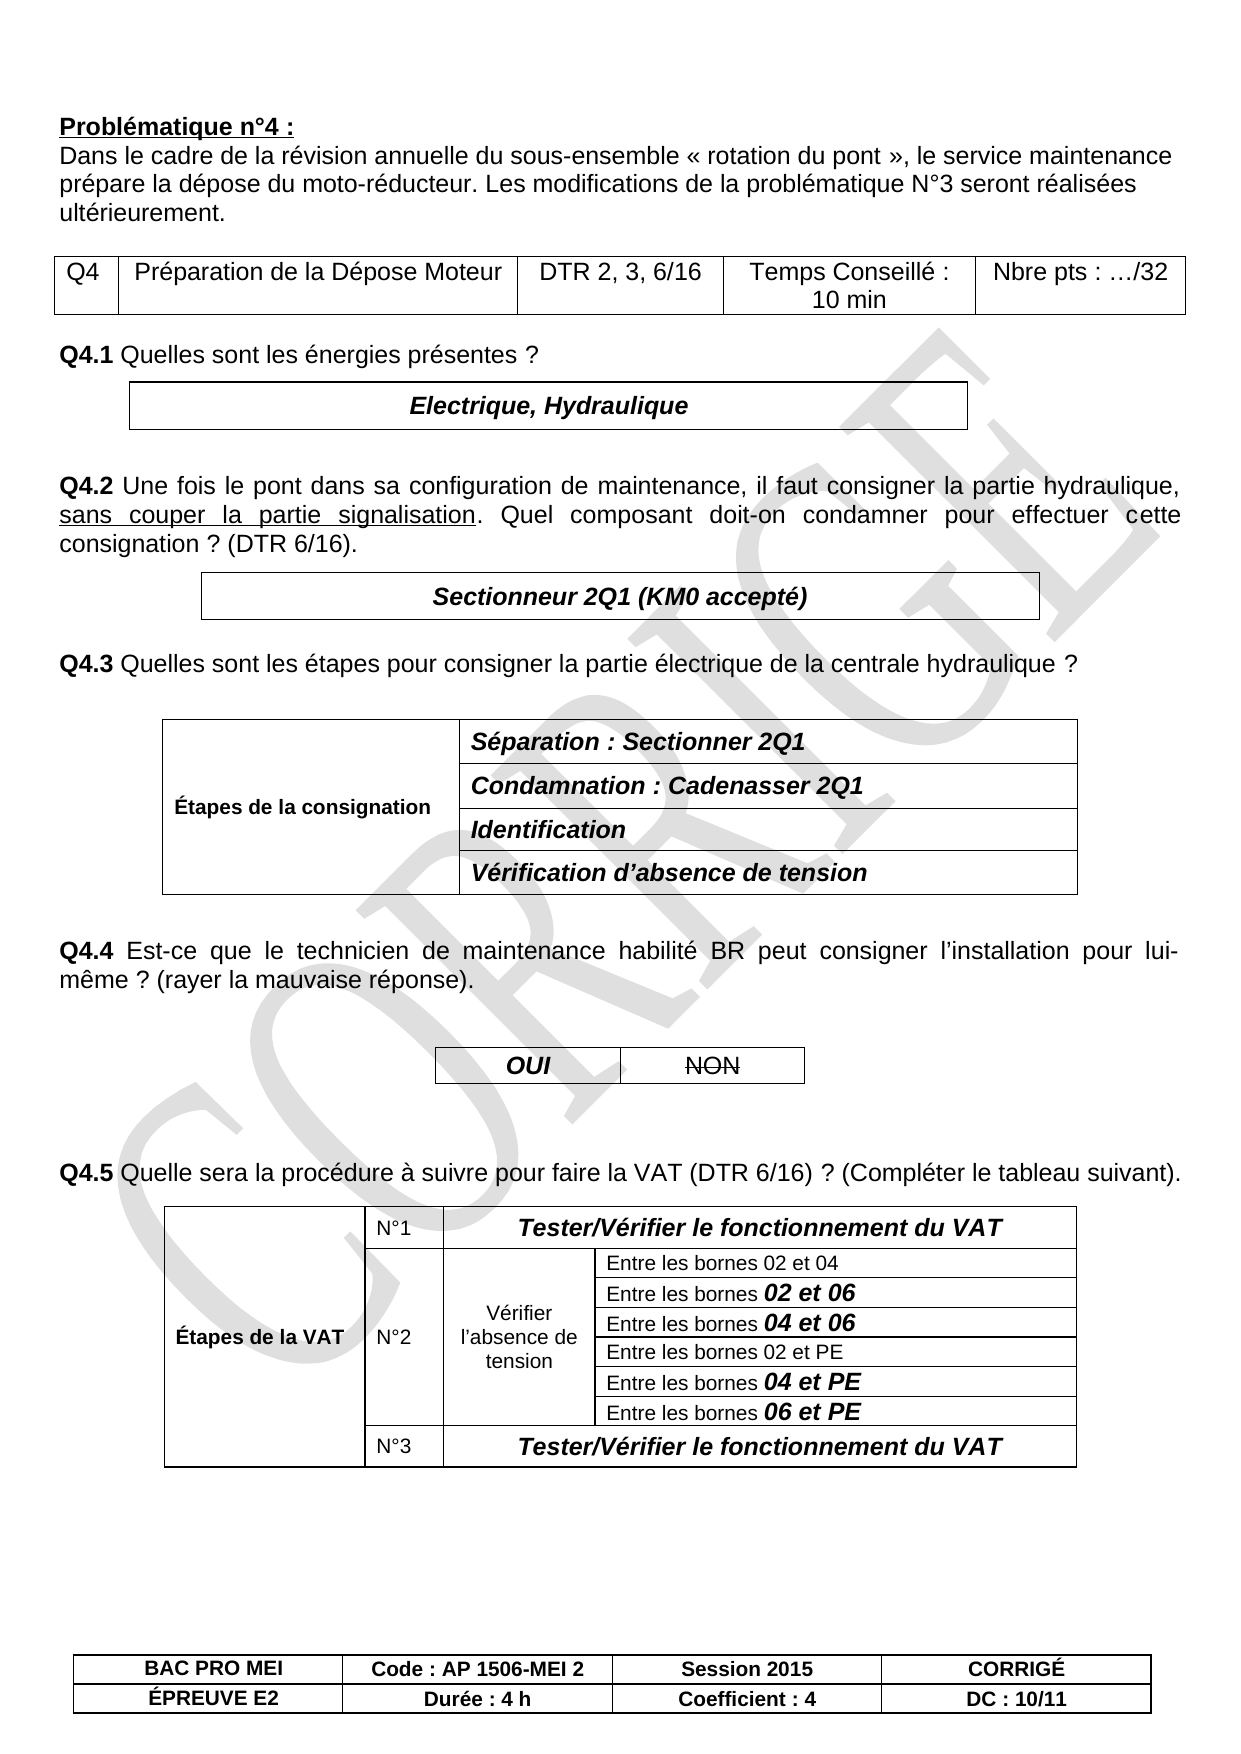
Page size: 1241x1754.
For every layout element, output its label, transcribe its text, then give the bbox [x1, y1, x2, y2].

table_cell Entre les bornes 04 et PE [596, 1367, 1076, 1396]
table_header Étapes de la consignation [163, 720, 459, 893]
table_cell Identification [460, 809, 1077, 850]
table_cell N°3 [366, 1426, 443, 1466]
text Problématique n°4 : [59, 112, 1181, 141]
table_cell Tester/Vérifier le fonctionnement du VAT [444, 1426, 1076, 1466]
table_header Nbre pts : …/32 [976, 257, 1185, 314]
table_header Préparation de la Dépose Moteur [119, 257, 517, 314]
table_header Q4 [55, 257, 118, 314]
table_header DTR 2, 3, 6/16 [518, 257, 723, 314]
table_header Étapes de la VAT [165, 1207, 364, 1466]
table_header Séparation : Sectionner 2Q1 [460, 720, 1077, 763]
text Q4.1 Quelles sont les énergies présentes ? [59, 340, 1181, 369]
table_header OUI [436, 1048, 620, 1083]
table_header Electrique, Hydraulique [130, 383, 967, 429]
table_cell Condamnation : Cadenasser 2Q1 [460, 764, 1077, 808]
table_header Temps Conseillé : 10 min [724, 257, 975, 314]
table_cell Entre les bornes 02 et 04 [596, 1249, 1076, 1277]
table_cell Entre les bornes 06 et PE [596, 1397, 1076, 1425]
text Q4.5 Quelle sera la procédure à suivre pour faire la VAT (DTR 6/16) ? (Compléter le tableau suivant). [59, 1158, 1196, 1187]
text Q4.4 Est-ce que le technicien de maintenance habilité BR peut consigner l’installation pour lui-même ? (rayer la mauvaise réponse). [59, 936, 1181, 993]
table_cell N°2 [366, 1249, 443, 1425]
text Dans le cadre de la révision annuelle du sous-ensemble « rotation du pont », le service maintenance prépare la dépose du moto-réducteur. Les modifications de la problématique N°3 seront réalisées ultérieurement. [59, 141, 1181, 227]
table_cell Entre les bornes 02 et 06 [596, 1278, 1076, 1307]
table_cell Entre les bornes 04 et 06 [596, 1308, 1076, 1336]
table_header Sectionneur 2Q1 (KM0 accepté) [202, 573, 1039, 619]
text Q4.3 Quelles sont les étapes pour consigner la partie électrique de la centrale hydraulique ? [59, 648, 1181, 677]
table_cell Vérifier l’absence de tension [444, 1249, 594, 1425]
table_cell Entre les bornes 02 et PE [596, 1338, 1076, 1366]
table_header N°1 [366, 1207, 443, 1248]
text Q4.2 Une fois le pont dans sa configuration de maintenance, il faut consigner la partie hydraulique, sans couper la partie signalisation. Quel composant doit-on condamner pour effectuer cette consignation ? (DTR 6/16). [59, 471, 1181, 557]
table_header Tester/Vérifier le fonctionnement du VAT [444, 1207, 1076, 1248]
table_cell Vérification d’absence de tension [460, 851, 1077, 893]
table_header NON [621, 1048, 804, 1083]
